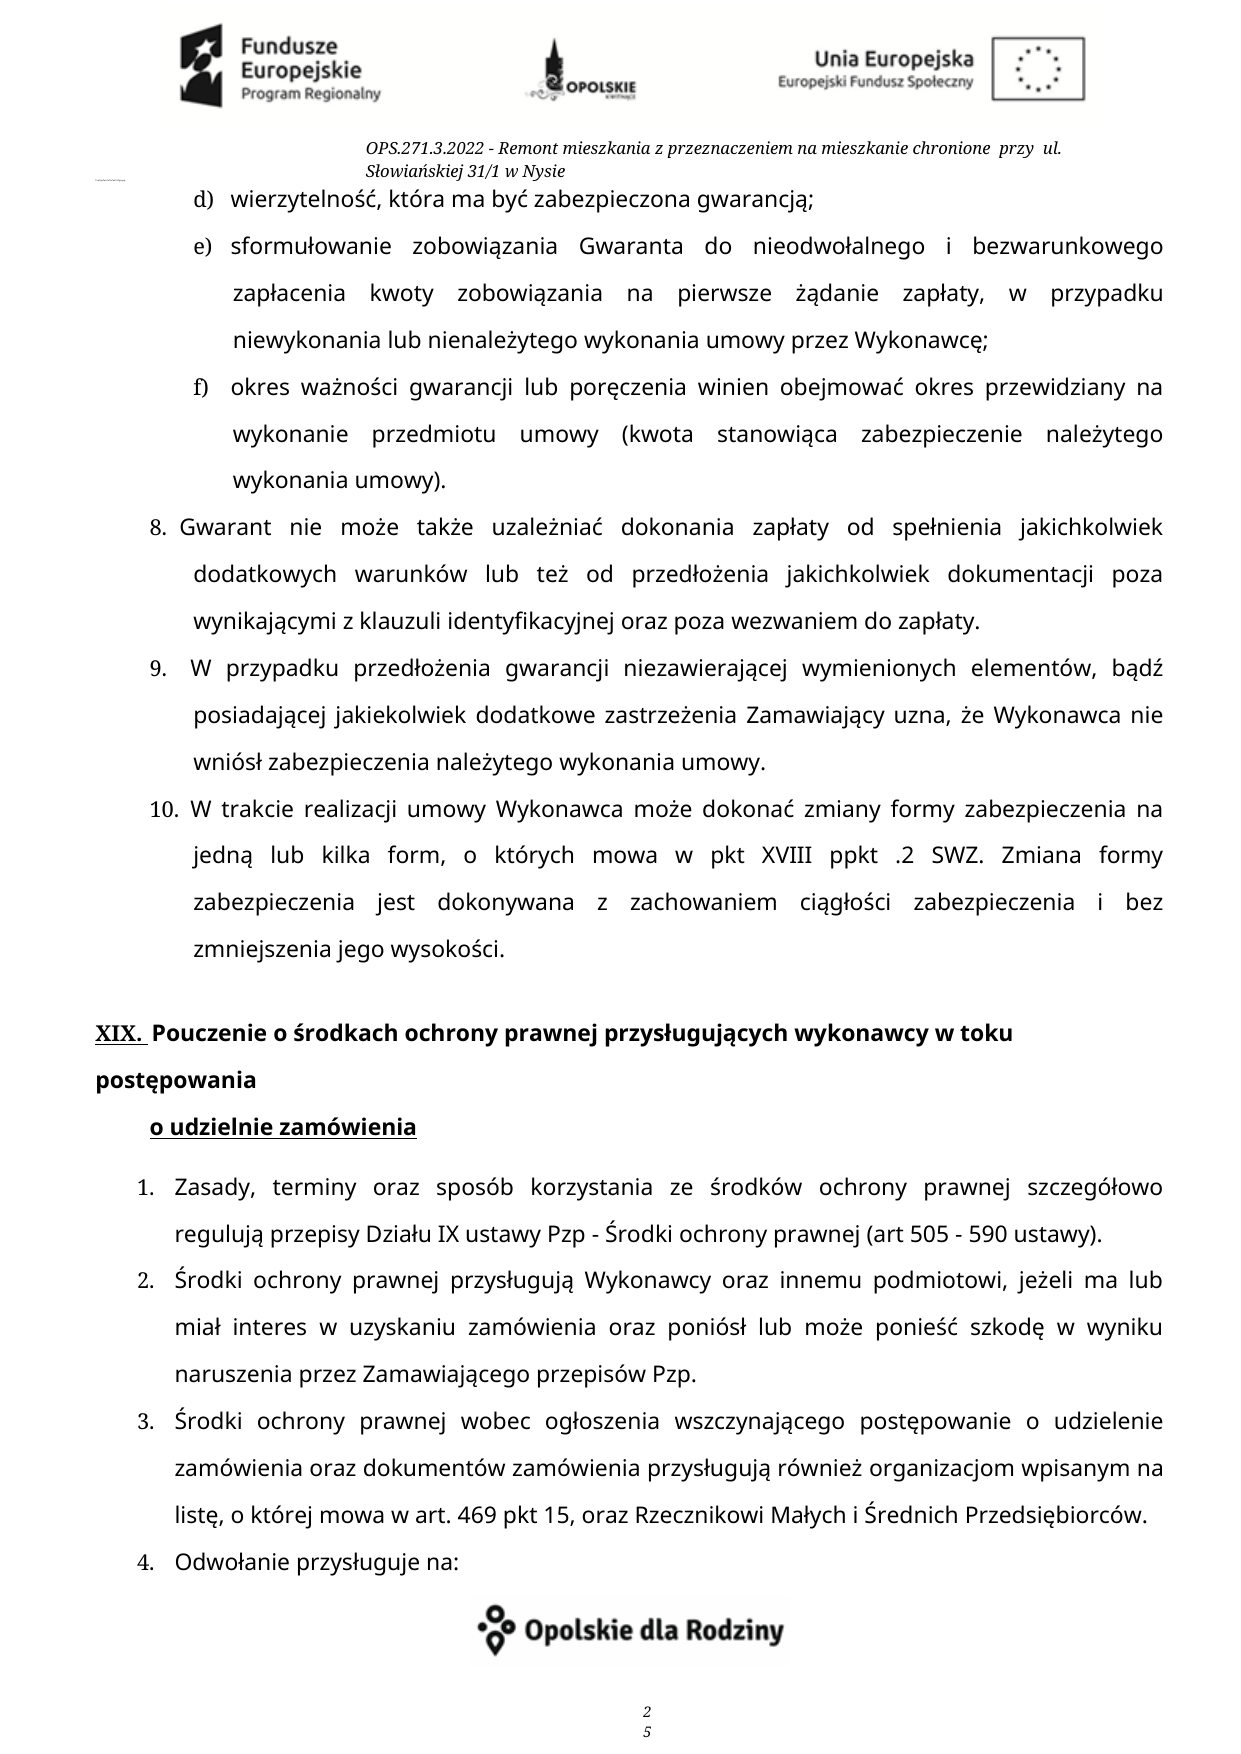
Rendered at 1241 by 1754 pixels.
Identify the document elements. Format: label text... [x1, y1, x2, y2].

picture [469, 1596, 790, 1666]
list sformułowanie zobowiązania Gwaranta do nieodwołalnego i bezwarunkowego zapłacenia kwoty zobowiązania na pierwsze żądanie zapłaty, w przypadku niewykonania lub nienależytego wykonania umowy przez Wykonawcę; [193, 230, 1164, 355]
picture [160, 3, 1106, 129]
list Pouczenie o środkach ochrony prawnej przysługujących wykonawcy w toku postępowania [95, 1017, 1164, 1096]
list Odwołanie przysługuje na: [137, 1546, 1164, 1577]
list W przypadku przedłożenia gwarancji niezawierającej wymienionych elementów, bądź posiadającej jakiekolwiek dodatkowe zastrzeżenia Zamawiający uzna, że Wykonawca nie wniósł zabezpieczenia należytego wykonania umowy. [149, 652, 1164, 777]
list Zasady, terminy oraz sposób korzystania ze środków ochrony prawnej szczegółowo regulują przepisy Działu IX ustawy Pzp - Środki ochrony prawnej (art 505 - 590 ustawy). [137, 1171, 1164, 1249]
list Gwarant nie może także uzależniać dokonania zapłaty od spełnienia jakichkolwiek dodatkowych warunków lub też od przedłożenia jakichkolwiek dokumentacji poza wynikającymi z klauzuli identyfikacyjnej oraz poza wezwaniem do zapłaty. [149, 511, 1164, 636]
text o udzielnie zamówienia [149, 1111, 1164, 1142]
list okres ważności gwarancji lub poręczenia winien obejmować okres przewidziany na wykonanie przedmiotu umowy (kwota stanowiąca zabezpieczenie należytego wykonania umowy). [193, 371, 1164, 496]
list W trakcie realizacji umowy Wykonawca może dokonać zmiany formy zabezpieczenia na jedną lub kilka form, o których mowa w pkt XVIII ppkt .2 SWZ. Zmiana formy zabezpieczenia jest dokonywana z zachowaniem ciągłości zabezpieczenia i bez zmniejszenia jego wysokości. [149, 792, 1164, 964]
list Środki ochrony prawnej wobec ogłoszenia wszczynającego postępowanie o udzielenie zamówienia oraz dokumentów zamówienia przysługują również organizacjom wpisanym na listę, o której mowa w art. 469 pkt 15, oraz Rzecznikowi Małych i Średnich Przedsiębiorców. [137, 1405, 1164, 1530]
list wierzytelność, która ma być zabezpieczona gwarancją; [193, 183, 1164, 214]
list Środki ochrony prawnej przysługują Wykonawcy oraz innemu podmiotowi, jeżeli ma lub miał interes w uzyskaniu zamówienia oraz poniósł lub może ponieść szkodę w wyniku naruszenia przez Zamawiającego przepisów Pzp. [137, 1264, 1164, 1389]
